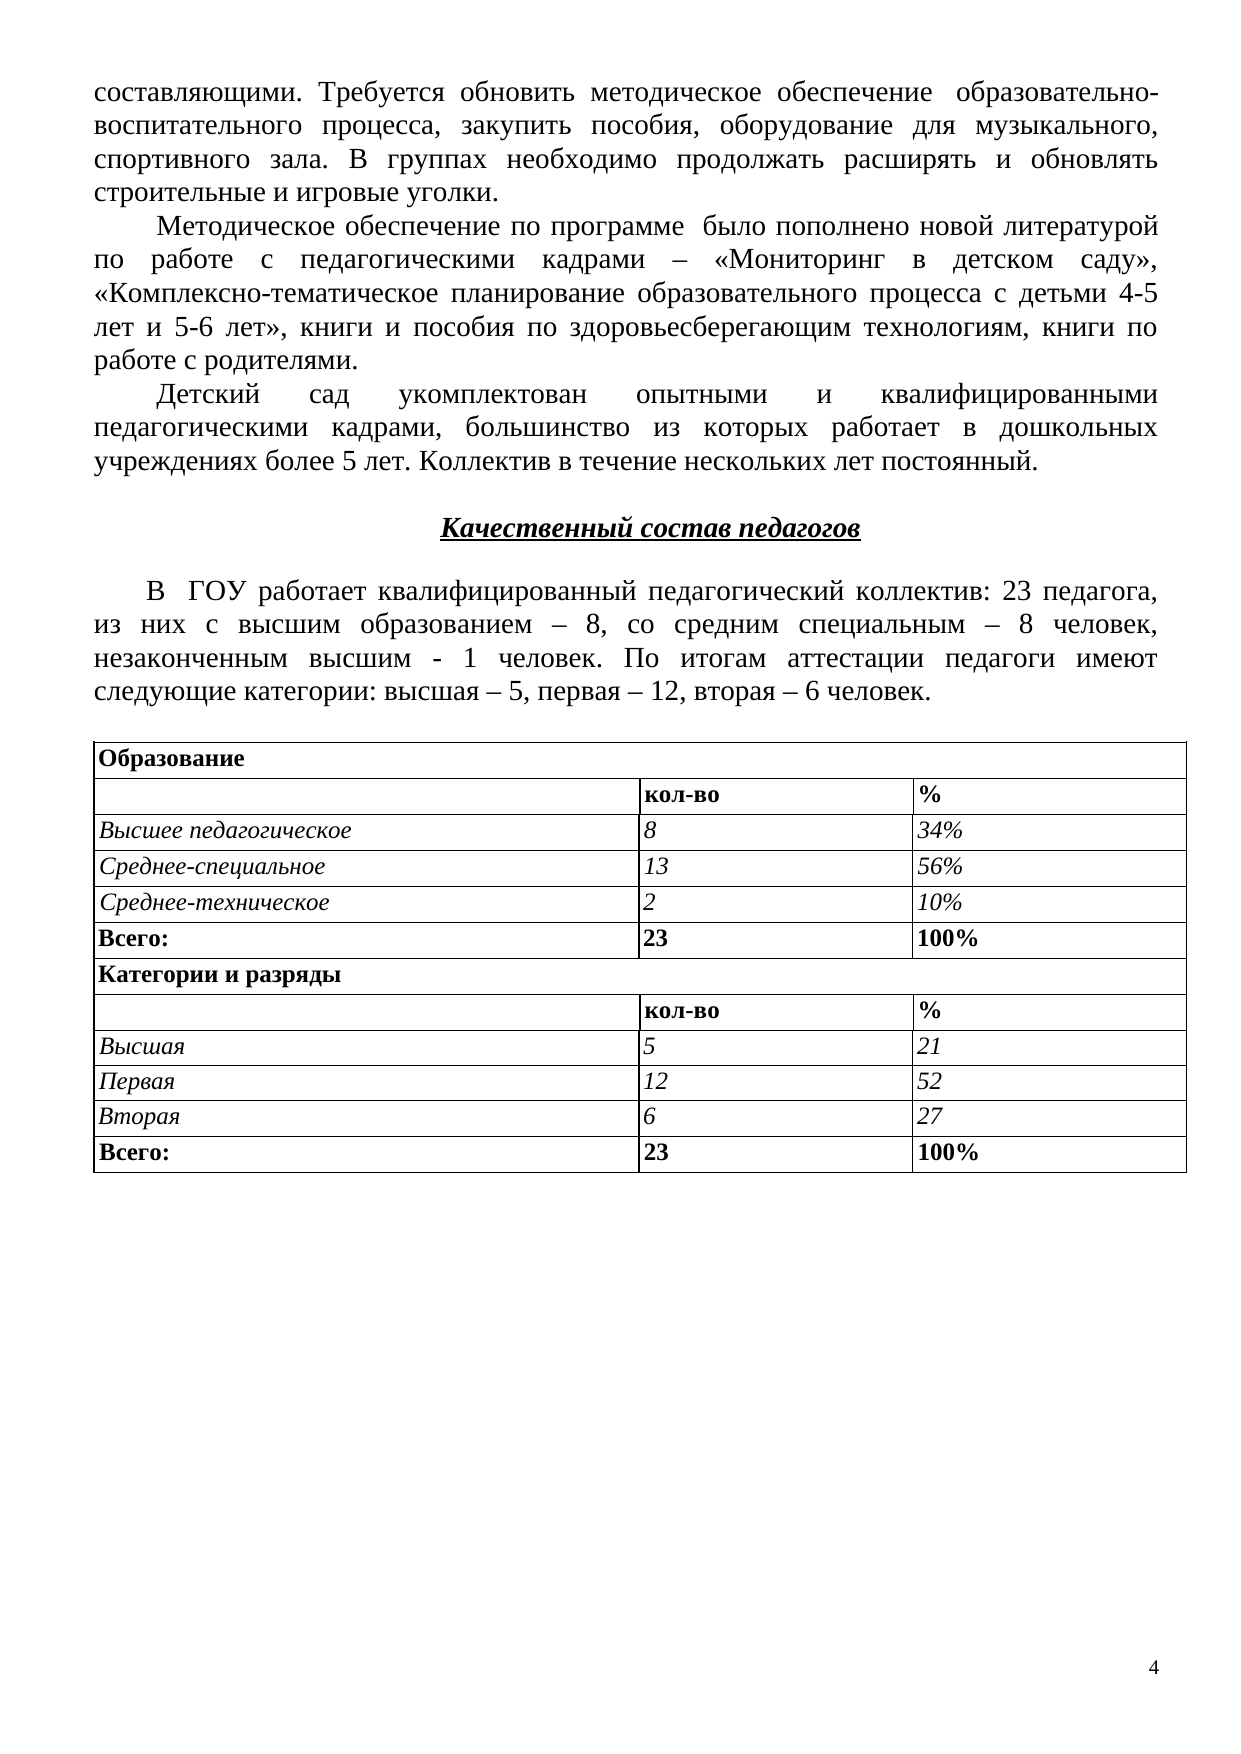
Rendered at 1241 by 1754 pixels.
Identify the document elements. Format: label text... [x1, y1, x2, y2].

table_cell % [914, 779, 1186, 813]
text Детский сад укомплектован опытными и квалифицированными педагогическими кадрами, большинство из которых работает в дошкольных учреждениях более 5 лет. Коллектив в течение нескольких лет постоянный. [94, 376, 1159, 476]
table_cell Вторая [95, 1101, 638, 1136]
table_cell 100% [913, 1137, 1186, 1172]
table_cell кол-во [641, 995, 913, 1030]
table_cell Среднее-специальное [95, 851, 638, 886]
table_cell Первая [95, 1066, 638, 1100]
table_cell 2 [640, 887, 912, 922]
table_cell 52 [913, 1066, 1186, 1100]
table_cell 10% [913, 887, 1186, 922]
table_cell 27 [913, 1101, 1186, 1136]
text Методическое обеспечение по программе было пополнено новой литературой по работе с педагогическими кадрами – «Мониторинг в детском саду», «Комплексно-тематическое планирование образовательного процесса с детьми 4-5 лет и 5-6 лет», книги и пособия по здоровьесберегающим технологиям, книги по работе с родителями. [94, 208, 1159, 376]
table_cell % [914, 995, 1186, 1030]
table_cell Всего: [95, 1137, 638, 1172]
table_cell 13 [640, 851, 912, 886]
list Качественный состав педагогов [142, 510, 1159, 543]
table_cell Всего: [95, 923, 638, 958]
table_cell 56% [913, 851, 1186, 886]
text В ГОУ работает квалифицированный педагогический коллектив: 23 педагога, из них с высшим образованием – 8, со средним специальным – 8 человек, незаконченным высшим - 1 человек. По итогам аттестации педагоги имеют следующие категории: высшая – 5, первая – 12, вторая – 6 человек. [94, 573, 1159, 707]
table_cell Категории и разряды [95, 959, 1186, 994]
table_cell 6 [640, 1101, 912, 1136]
table_cell [95, 779, 639, 813]
table_cell Высшее педагогическое [95, 815, 638, 849]
table_cell [95, 995, 639, 1030]
table_cell 34% [913, 815, 1186, 849]
table_cell 12 [640, 1066, 912, 1100]
table_cell 23 [640, 923, 912, 958]
table_cell 5 [640, 1031, 912, 1065]
table_cell 8 [640, 815, 912, 849]
table_cell 100% [913, 923, 1186, 958]
table_header Образование [95, 743, 1186, 777]
table_cell Высшая [95, 1031, 638, 1065]
table_cell Среднее-техническое [95, 887, 638, 922]
table_cell кол-во [641, 779, 913, 813]
table_cell 23 [640, 1137, 912, 1172]
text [94, 74, 1159, 208]
table_cell 21 [913, 1031, 1186, 1065]
